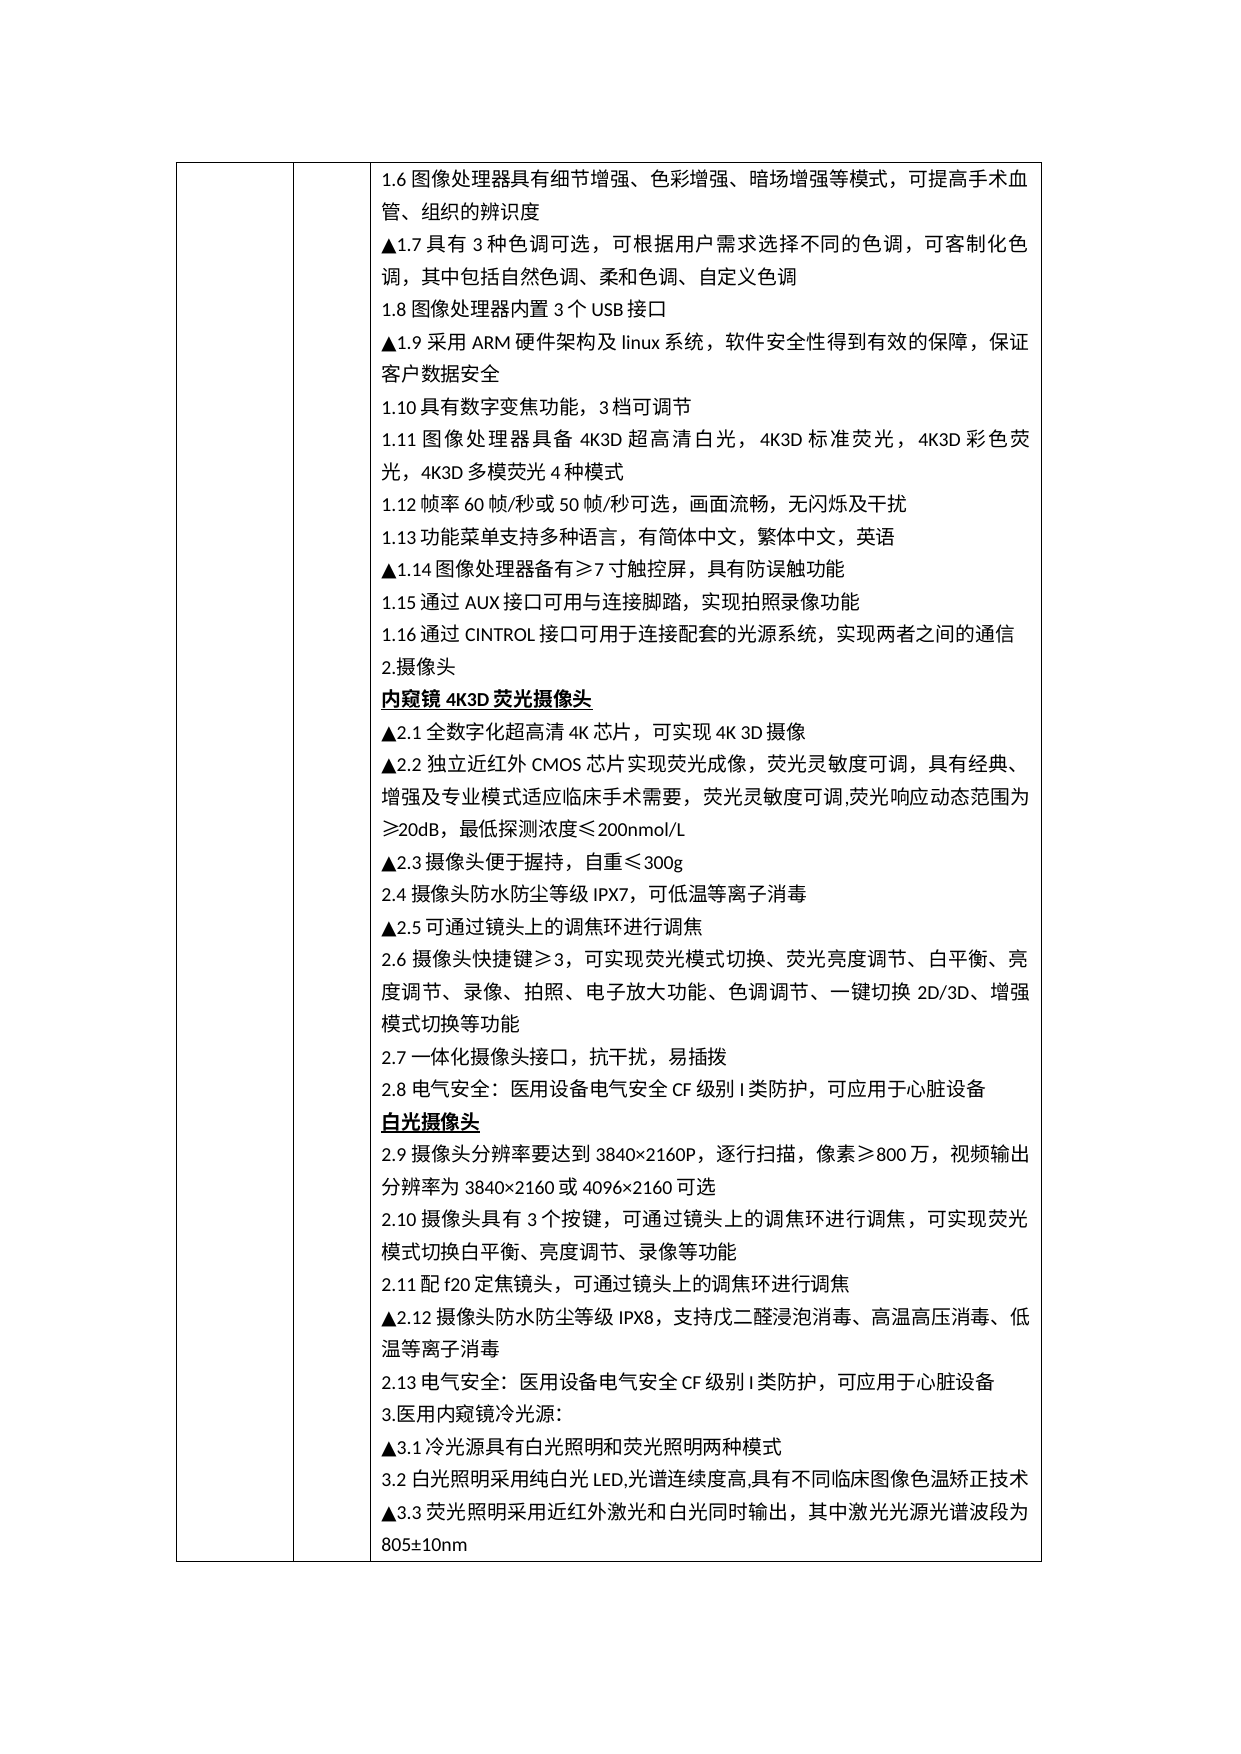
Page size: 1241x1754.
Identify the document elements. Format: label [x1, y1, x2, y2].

table_cell [294, 163, 370, 1561]
table_cell [177, 163, 293, 1561]
table_cell [371, 163, 1041, 1561]
